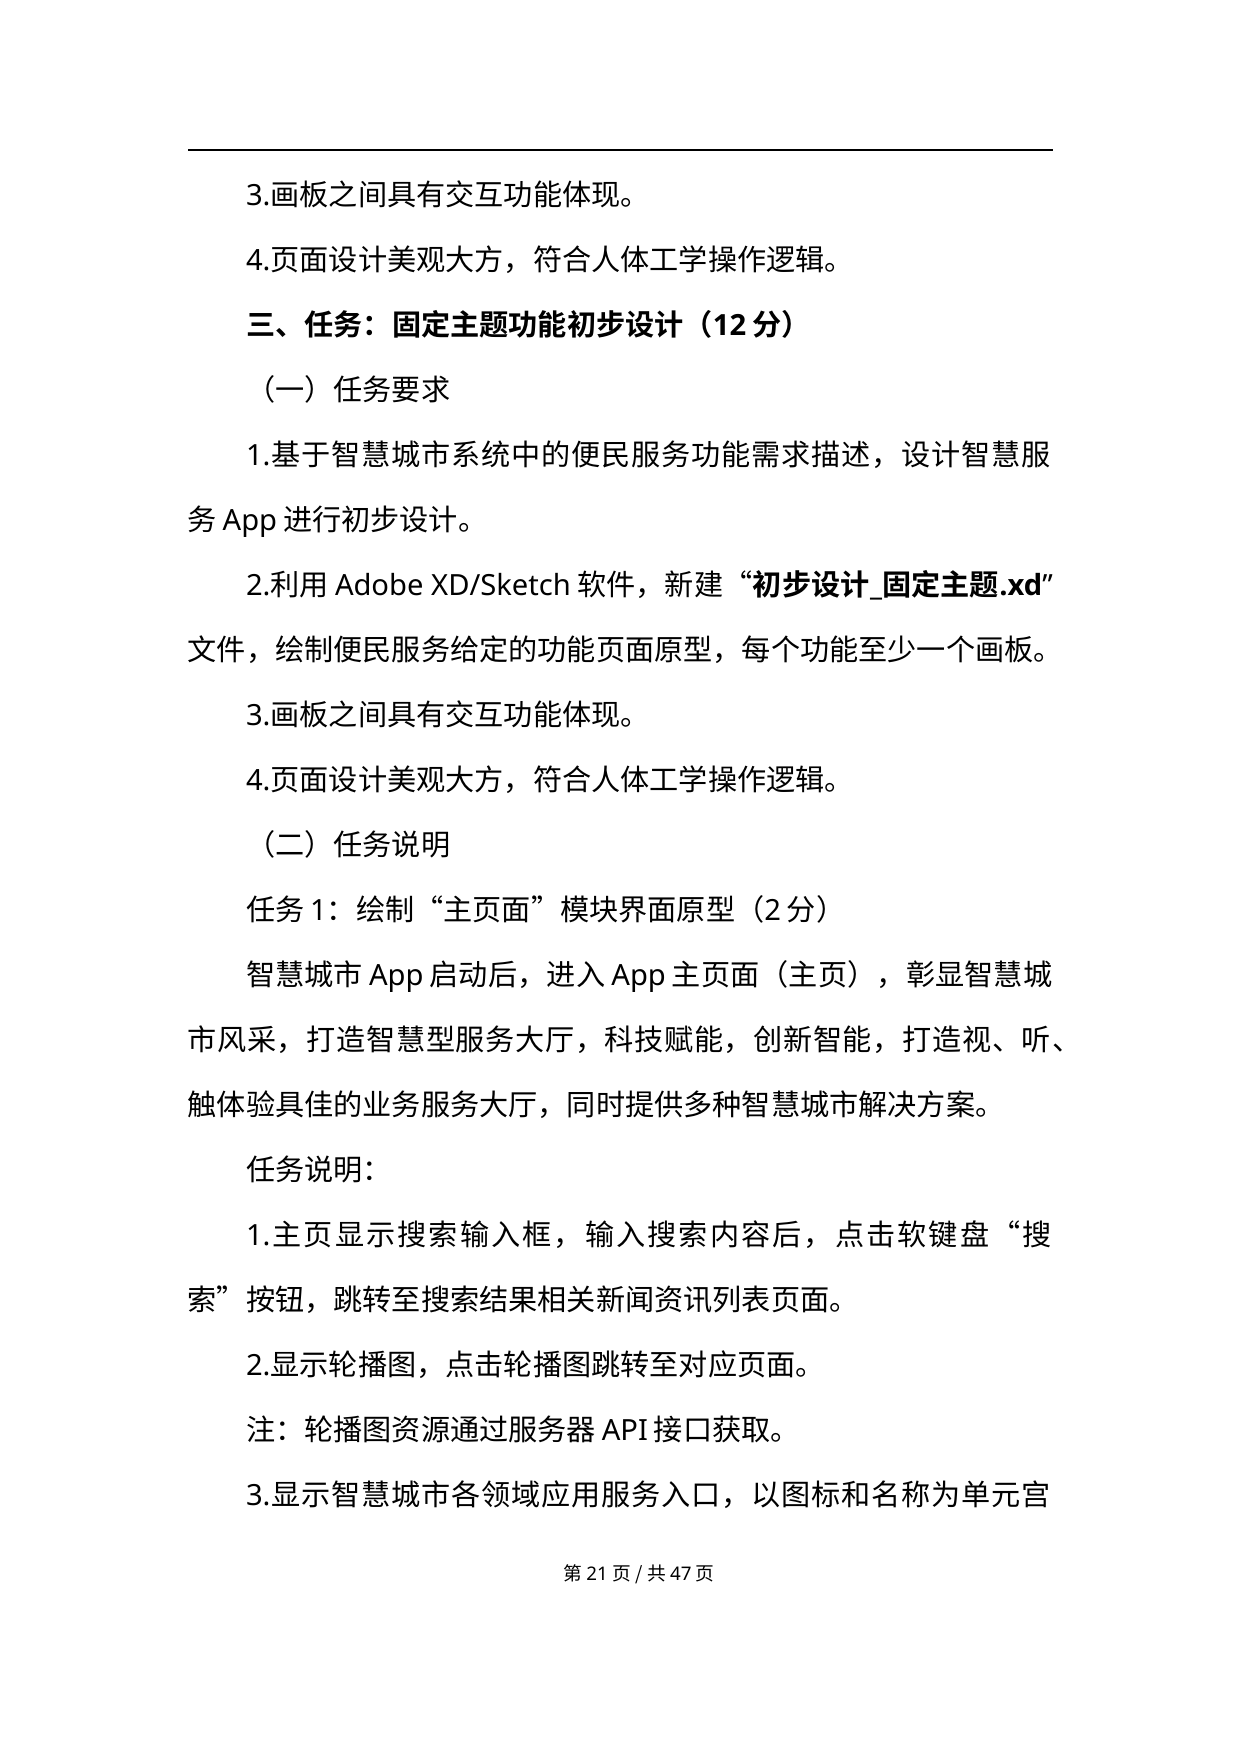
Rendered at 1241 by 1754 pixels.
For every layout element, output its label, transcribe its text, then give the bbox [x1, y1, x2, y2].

subtitle （一）任务要求 [187, 355, 1053, 420]
subtitle 三、任务：固定主题功能初步设计（12分） [187, 290, 1053, 355]
text 智慧城市App启动后，进入App主页面（主页），彰显智慧城市风采，打造智慧型服务大厅，科技赋能，创新智能，打造视、听、触体验具佳的业务服务大厅，同时提供多种智慧城市解决方案。 [187, 940, 1053, 1135]
text 注：轮播图资源通过服务器API接口获取。 [187, 1395, 1053, 1460]
text 3.画板之间具有交互功能体现。 [187, 680, 1053, 745]
text 3.画板之间具有交互功能体现。 [187, 160, 1053, 225]
text 1.主页显示搜索输入框，输入搜索内容后，点击软键盘“搜索”按钮，跳转至搜索结果相关新闻资讯列表页面。 [187, 1200, 1053, 1330]
text 2.显示轮播图，点击轮播图跳转至对应页面。 [187, 1330, 1053, 1395]
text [187, 1460, 1053, 1525]
text 任务说明： [187, 1135, 1053, 1200]
text 2.利用Adobe XD/Sketch软件，新建“初步设计_固定主题.xd”文件，绘制便民服务给定的功能页面原型，每个功能至少一个画板。 [187, 550, 1053, 680]
subtitle （二）任务说明 [187, 810, 1053, 875]
text 4.页面设计美观大方，符合人体工学操作逻辑。 [187, 225, 1053, 290]
text 1.基于智慧城市系统中的便民服务功能需求描述，设计智慧服务App进行初步设计。 [187, 420, 1053, 550]
text 4.页面设计美观大方，符合人体工学操作逻辑。 [187, 745, 1053, 810]
text 任务1：绘制“主页面”模块界面原型（2分） [187, 875, 1053, 940]
